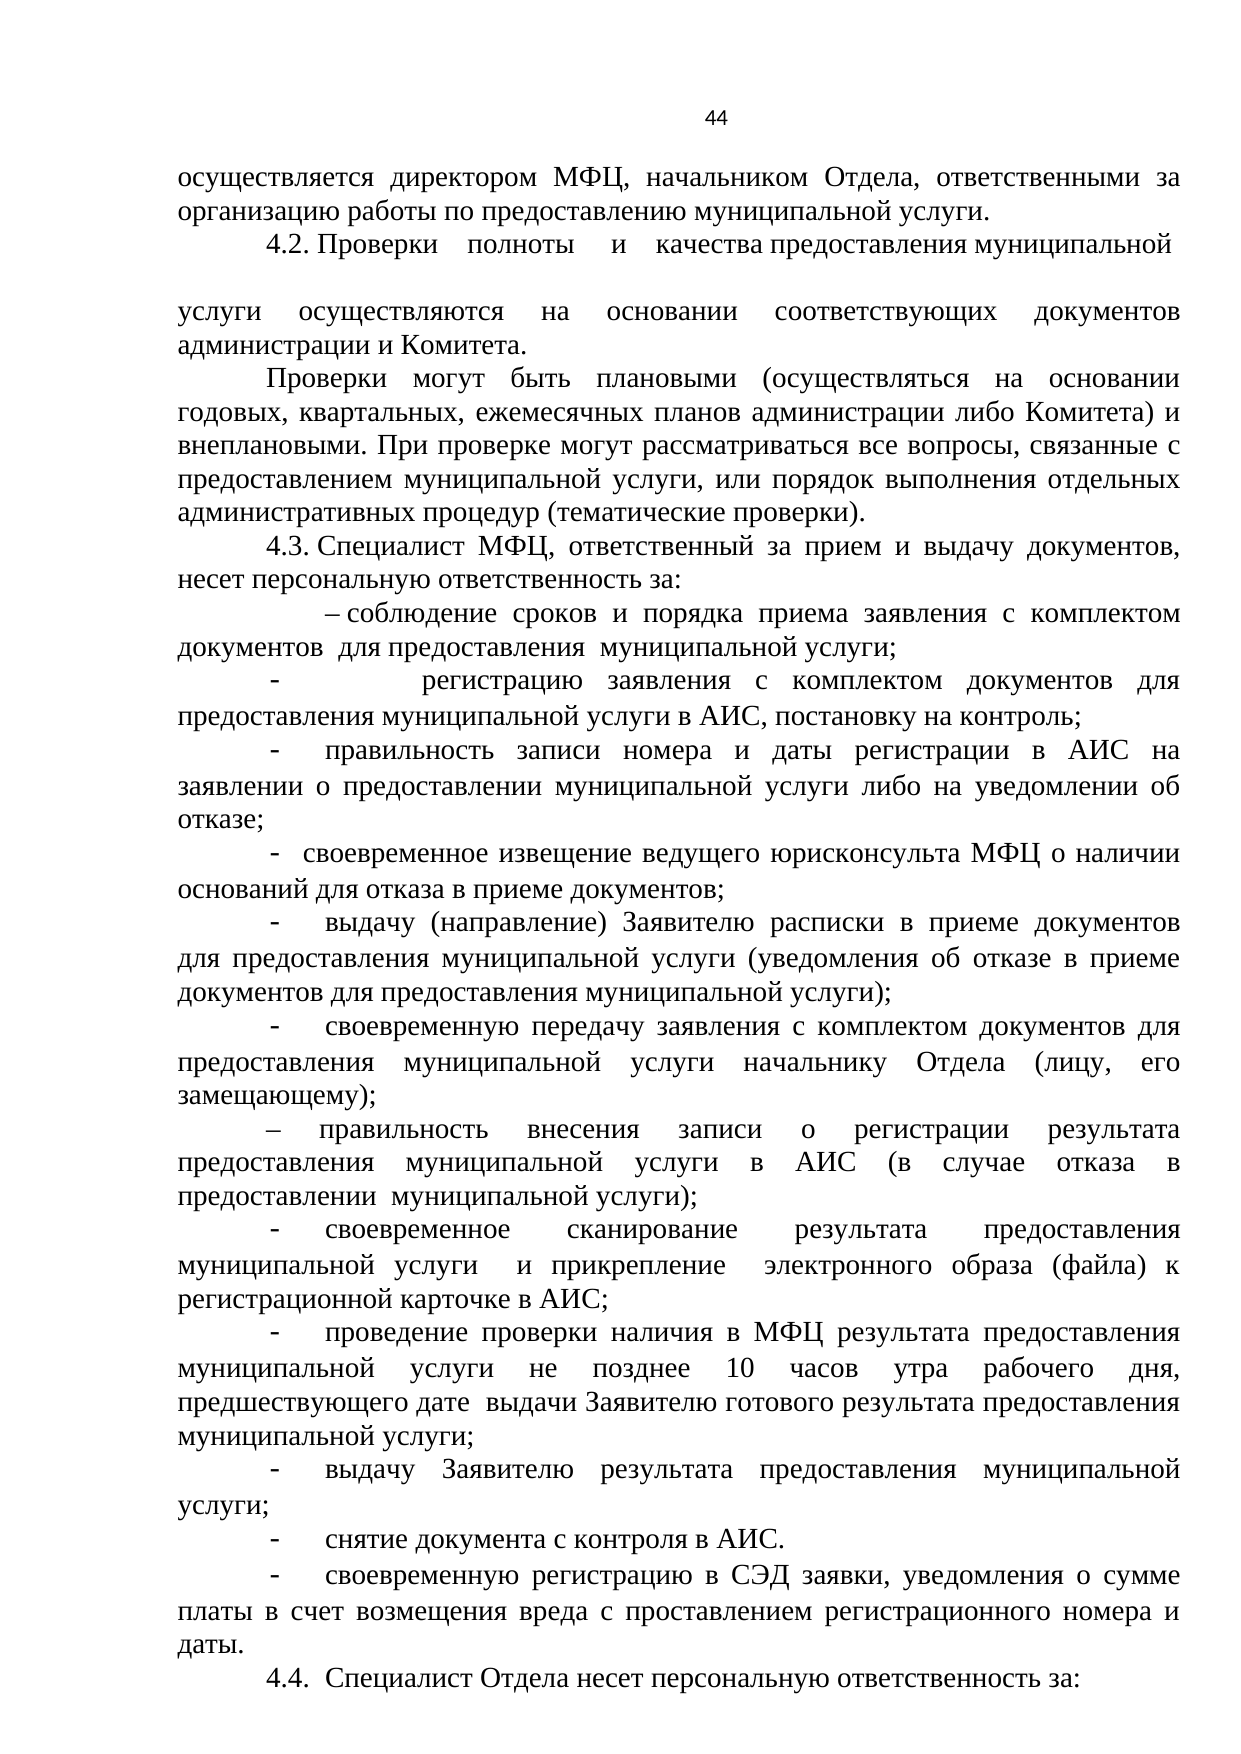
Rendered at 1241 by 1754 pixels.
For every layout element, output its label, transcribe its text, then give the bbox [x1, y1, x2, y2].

list выдачу Заявителю результата предоставления муниципальной услуги; [177, 1451, 1181, 1521]
text Проверки могут быть плановыми (осуществляться на основании годовых, квартальных, ежемесячных планов администрации либо Комитета) и внеплановыми. При проверке могут рассматриваться все вопросы, связанные с предоставлением муниципальной услуги, или порядок выполнения отдельных административных процедур (тематические проверки). [177, 360, 1181, 528]
list правильность записи номера и даты регистрации в АИС на заявлении о предоставлении муниципальной услуги либо на уведомлении об отказе; [177, 732, 1181, 835]
text – правильность внесения записи о регистрации результата предоставления муниципальной услуги в АИС (в случае отказа в предоставлении муниципальной услуги); [177, 1111, 1181, 1211]
list своевременную передачу заявления с комплектом документов для предоставления муниципальной услуги начальнику Отдела (лицу, его замещающему); [177, 1008, 1181, 1111]
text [177, 159, 1181, 226]
text 4.2. Проверки полноты и качества предоставления муниципальной [177, 226, 1181, 260]
text услуги осуществляются на основании соответствующих документов администрации и Комитета. [177, 293, 1181, 360]
list снятие документа с контроля в АИС. [177, 1521, 1181, 1557]
list своевременное сканирование результата предоставления муниципальной услуги и прикрепление электронного образа (файла) к регистрационной карточке в АИС; [177, 1211, 1181, 1314]
list своевременное извещение ведущего юрисконсульта МФЦ о наличии оснований для отказа в приеме документов; [177, 835, 1181, 904]
list своевременную регистрацию в СЭД заявки, уведомления о сумме платы в счет возмещения вреда с проставлением регистрационного номера и даты. [177, 1557, 1181, 1660]
list выдачу (направление) Заявителю расписки в приеме документов для предоставления муниципальной услуги (уведомления об отказе в приеме документов для предоставления муниципальной услуги); [177, 904, 1181, 1008]
text 4.3. Специалист МФЦ, ответственный за прием и выдачу документов, несет персональную ответственность за: [177, 528, 1181, 595]
list проведение проверки наличия в МФЦ результата предоставления муниципальной услуги не позднее 10 часов утра рабочего дня, предшествующего дате выдачи Заявителю готового результата предоставления муниципальной услуги; [177, 1314, 1181, 1451]
text 4.4. Специалист Отдела несет персональную ответственность за: [266, 1660, 1181, 1693]
list регистрацию заявления с комплектом документов для предоставления муниципальной услуги в АИС, постановку на контроль; [177, 662, 1181, 732]
text – соблюдение сроков и порядка приема заявления с комплектом документов для предоставления муниципальной услуги; [177, 595, 1181, 662]
